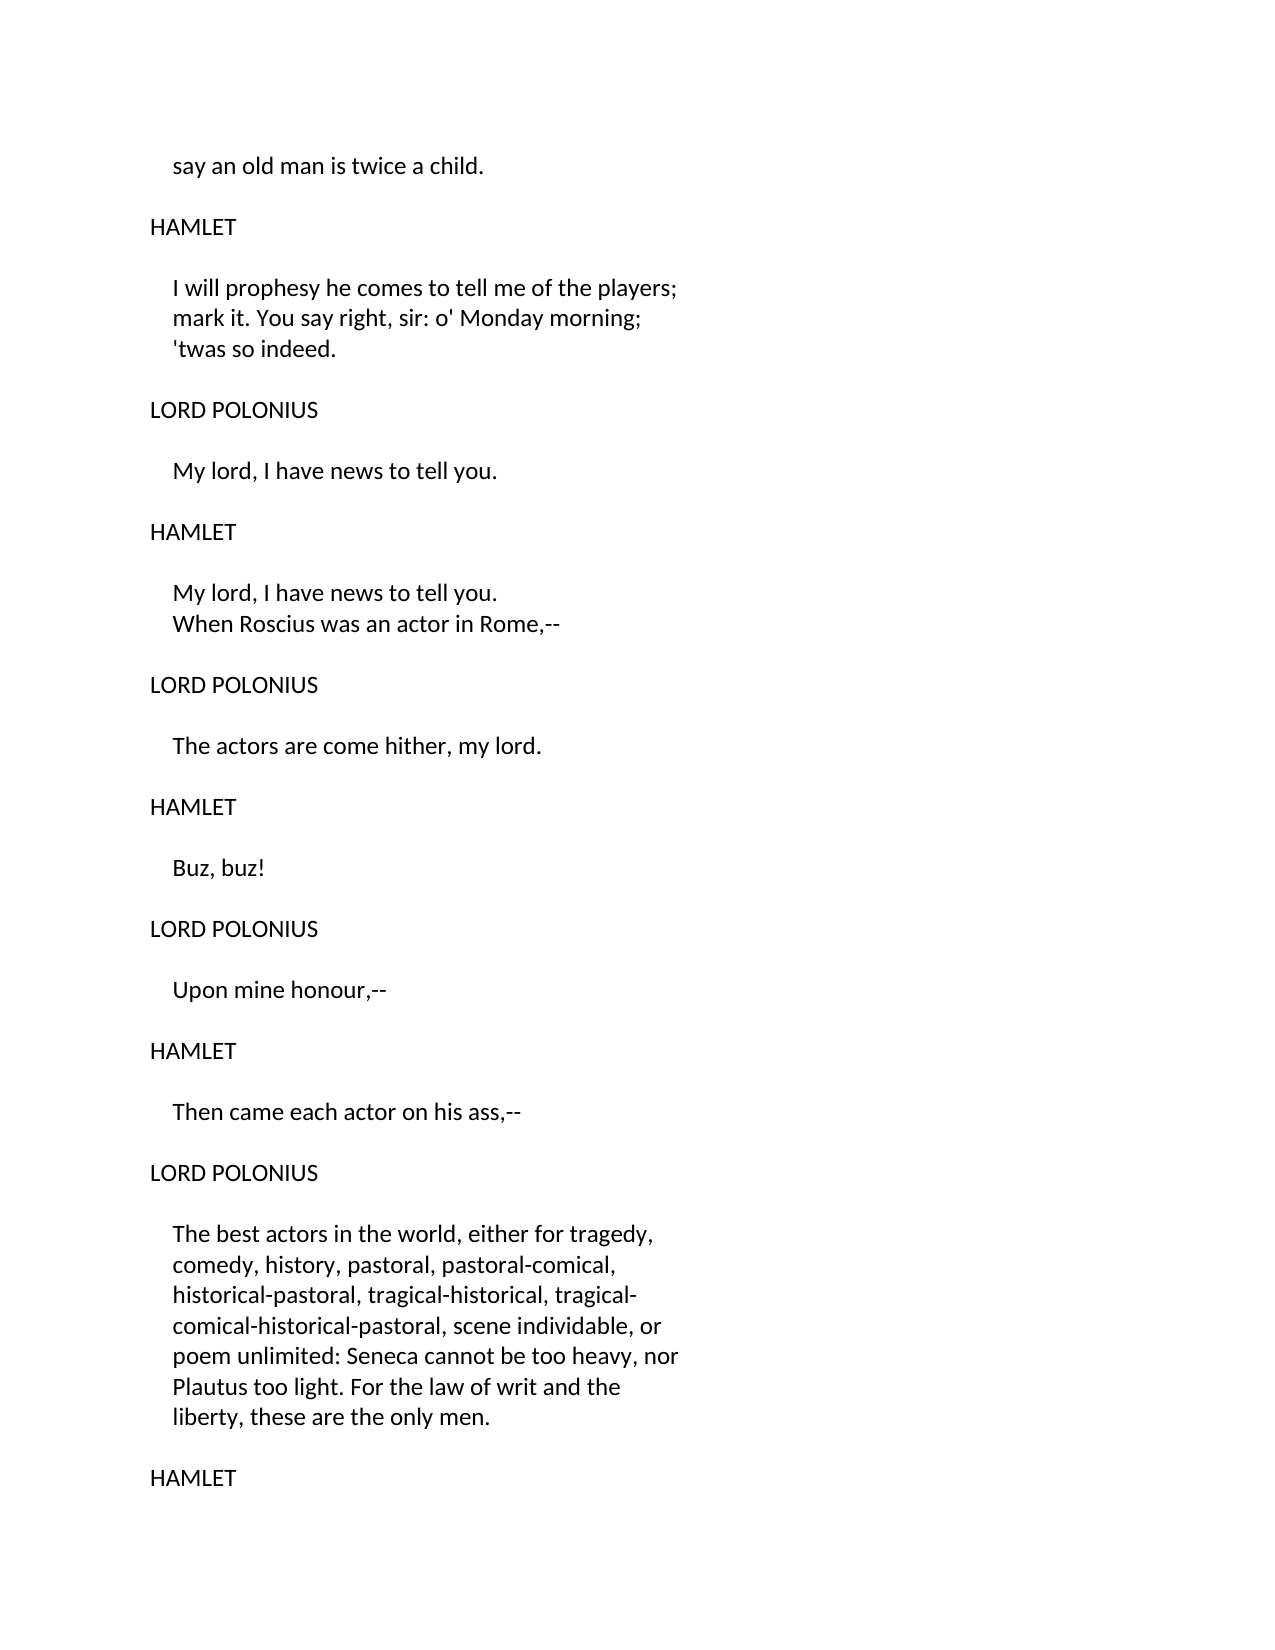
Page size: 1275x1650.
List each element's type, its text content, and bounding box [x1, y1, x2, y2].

text My lord, I have news to tell you. [150, 455, 1125, 486]
text The actors are come hither, my lord. [150, 730, 1125, 760]
text comedy, history, pastoral, pastoral-comical, [150, 1249, 1125, 1279]
text Then came each actor on his ass,-- [150, 1096, 1125, 1127]
text LORD POLONIUS [150, 1157, 1125, 1188]
text Upon mine honour,-- [150, 974, 1125, 1004]
text HAMLET [150, 791, 1125, 821]
text HAMLET [150, 211, 1125, 242]
text I will prophesy he comes to tell me of the players; [150, 272, 1125, 303]
text say an old man is twice a child. [150, 150, 1125, 181]
text When Roscius was an actor in Rome,-- [150, 608, 1125, 638]
text historical-pastoral, tragical-historical, tragical- [150, 1279, 1125, 1310]
text mark it. You say right, sir: o' Monday morning; [150, 303, 1125, 333]
text Buz, buz! [150, 852, 1125, 882]
text My lord, I have news to tell you. [150, 577, 1125, 608]
text LORD POLONIUS [150, 913, 1125, 943]
text LORD POLONIUS [150, 394, 1125, 425]
text HAMLET [150, 1035, 1125, 1066]
text HAMLET [150, 1462, 1125, 1493]
text Plautus too light. For the law of writ and the [150, 1371, 1125, 1401]
text liberty, these are the only men. [150, 1401, 1125, 1432]
text LORD POLONIUS [150, 669, 1125, 699]
text 'twas so indeed. [150, 333, 1125, 364]
text comical-historical-pastoral, scene individable, or [150, 1310, 1125, 1340]
text HAMLET [150, 516, 1125, 547]
text The best actors in the world, either for tragedy, [150, 1218, 1125, 1249]
text poem unlimited: Seneca cannot be too heavy, nor [150, 1340, 1125, 1371]
